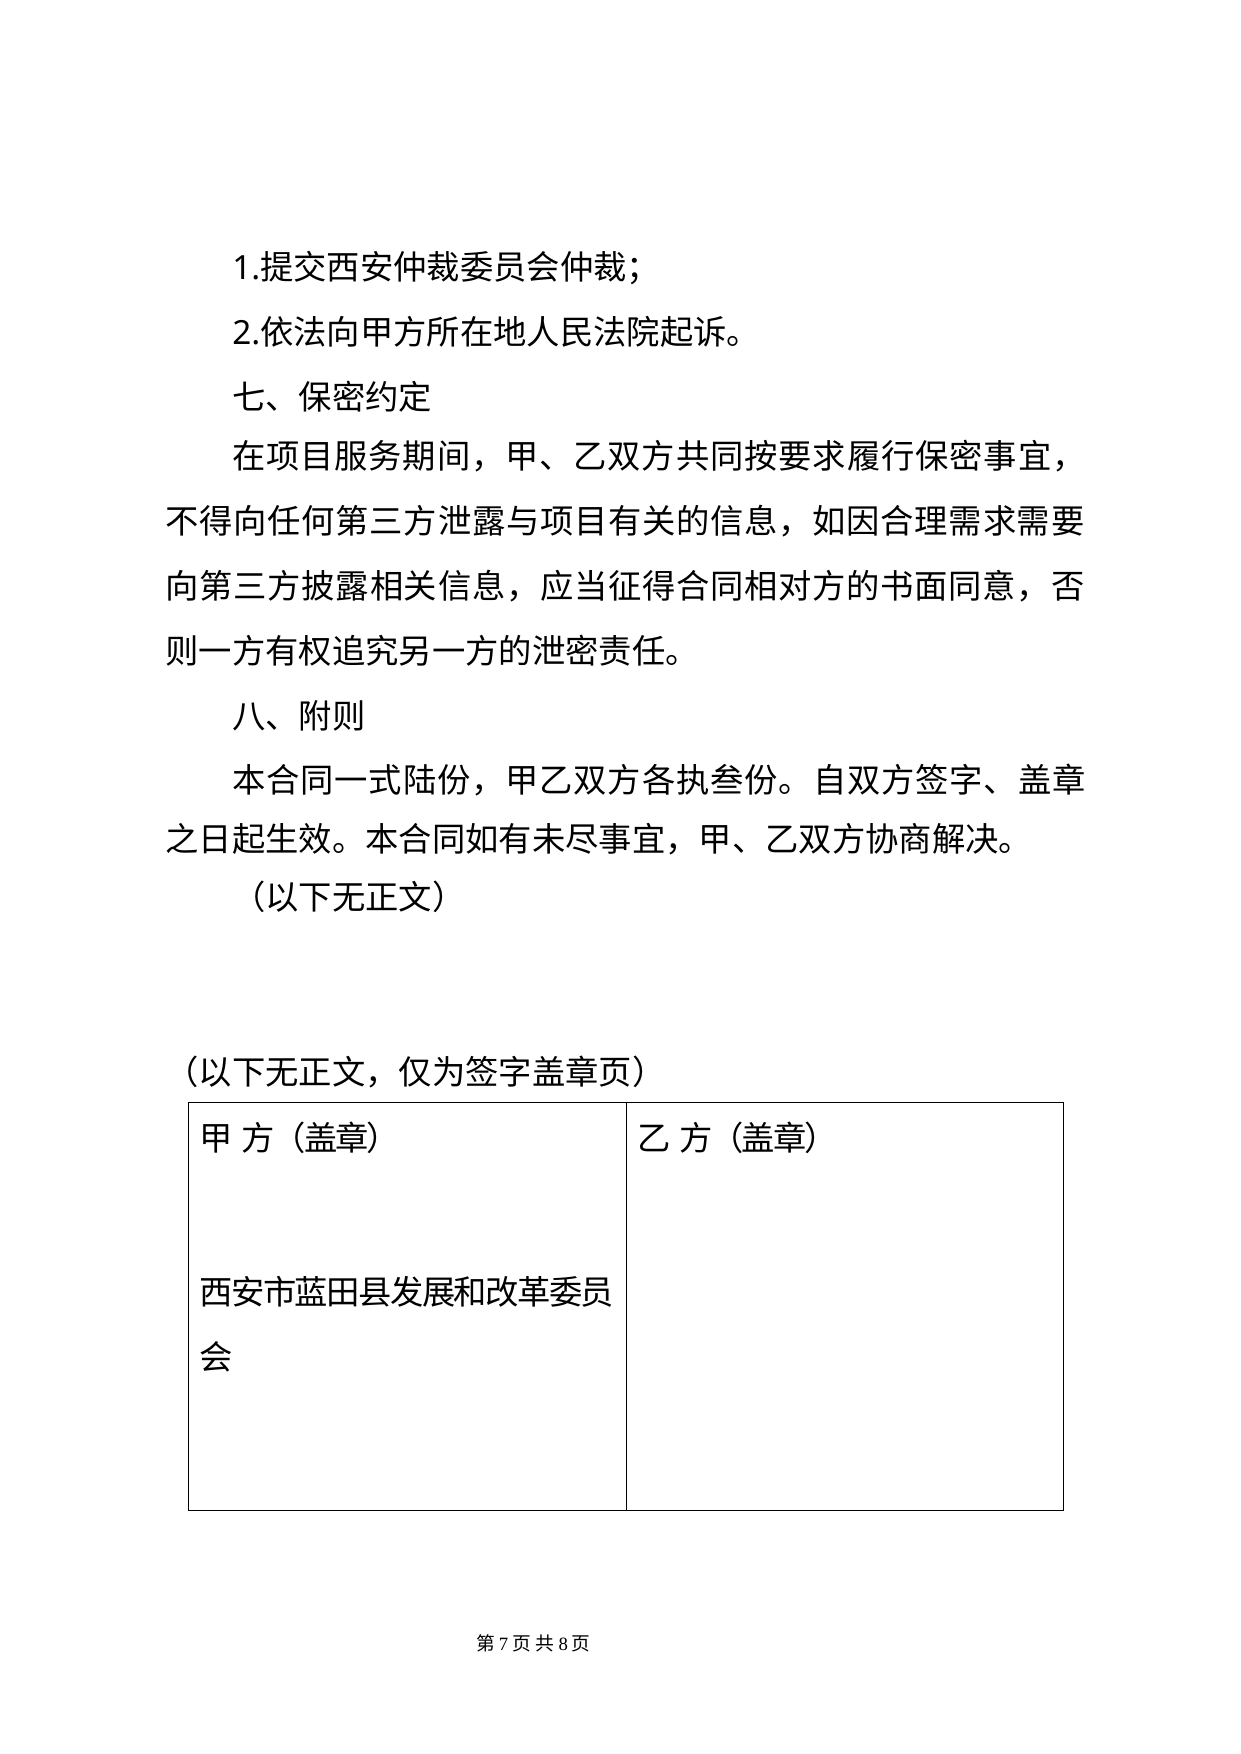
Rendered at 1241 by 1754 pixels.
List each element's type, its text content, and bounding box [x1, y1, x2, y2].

text 七、保密约定 [165, 363, 1087, 421]
text 1.提交西安仲裁委员会仲裁； [165, 233, 1087, 298]
text 在项目服务期间，甲、乙双方共同按要求履行保密事宜，不得向任何第三方泄露与项目有关的信息，如因合理需求需要向第三方披露相关信息，应当征得合同相对方的书面同意，否则一方有权追究另一方的泄密责任。 [165, 421, 1087, 681]
text 2.依法向甲方所在地人民法院起诉。 [165, 298, 1087, 363]
text （以下无正文） [165, 863, 1087, 921]
table_header 乙 方（盖章） [627, 1103, 1063, 1509]
text 八、附则 [165, 681, 1087, 746]
text 本合同一式陆份，甲乙双方各执叁份。自双方签字、盖章之日起生效。本合同如有未尽事宜，甲、乙双方协商解决。 [165, 746, 1087, 863]
text （以下无正文，仅为签字盖章页） [165, 1037, 1087, 1102]
table_header 甲 方（盖章） 西安市蓝田县发展和改革委员会 [189, 1103, 626, 1509]
